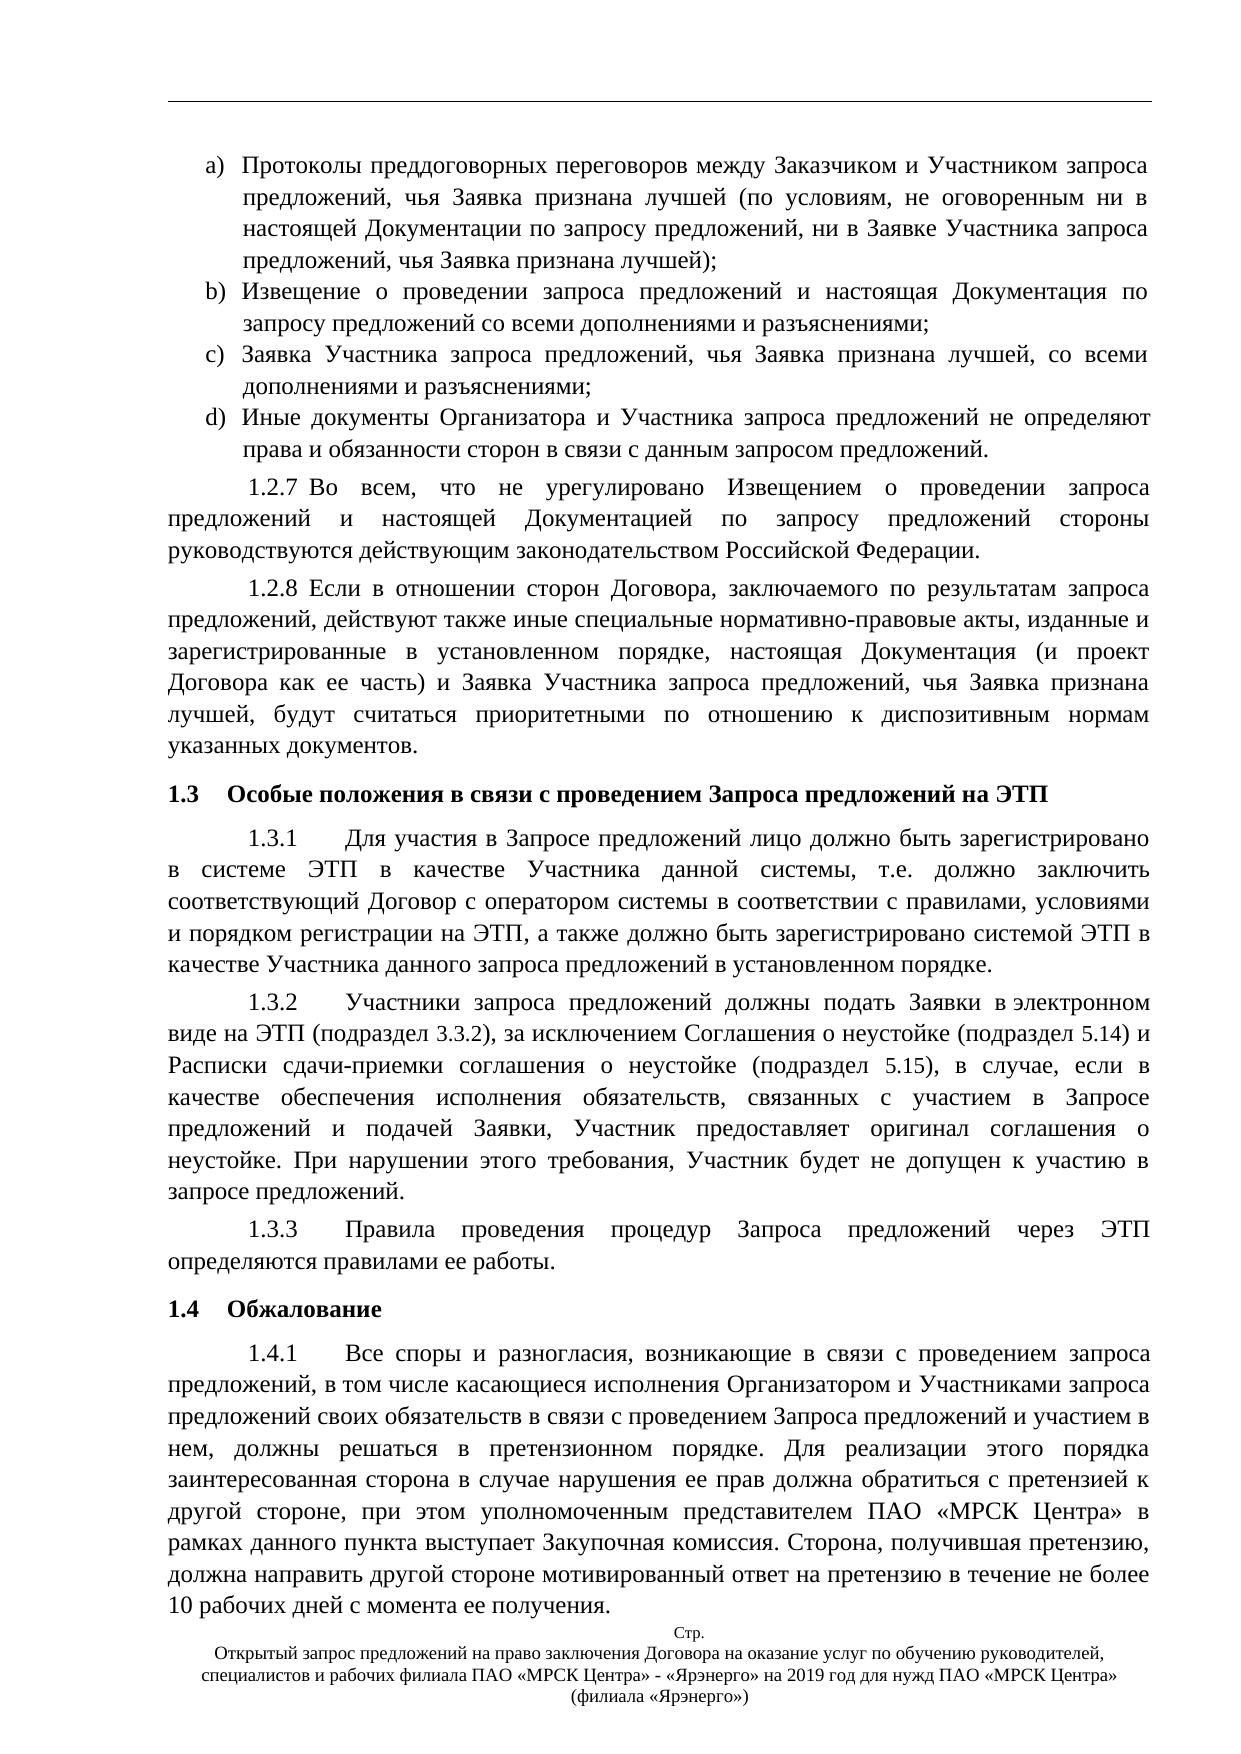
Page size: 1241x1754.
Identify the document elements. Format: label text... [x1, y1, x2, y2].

list Во всем, что не урегулировано Извещением о проведении запроса предложений и настоящей Документацией по запросу предложений стороны руководствуются действующим законодательством Российской Федерации. [168, 472, 1150, 564]
list Если в отношении сторон Договора, заключаемого по результатам запроса предложений, действуют также иные специальные нормативно-правовые акты, изданные и зарегистрированные в установленном порядке, настоящая Документация (и проект Договора как ее часть) и Заявка Участника запроса предложений, чья Заявка признана лучшей, будут считаться приоритетными по отношению к диспозитивным нормам указанных документов. [168, 573, 1150, 759]
subtitle Особые положения в связи с проведением Запроса предложений на ЭТП [168, 779, 1152, 808]
list Для участия в Запросе предложений лицо должно быть зарегистрировано в системе ЭТП в качестве Участника данной системы, т.е. должно заключить соответствующий Договор с оператором системы в соответствии с правилами, условиями и порядком регистрации на ЭТП, а также должно быть зарегистрировано системой ЭТП в качестве Участника данного запроса предложений в установленном порядке. [168, 823, 1150, 978]
list Правила проведения процедур Запроса предложений через ЭТП определяются правилами ее работы. [168, 1214, 1150, 1274]
list Извещение о проведении запроса предложений и настоящая Документация по запросу предложений со всеми дополнениями и разъяснениями; [205, 276, 1148, 337]
list Участники запроса предложений должны подать Заявки в электронном виде на ЭТП (подраздел 3.3.2), за исключением Соглашения о неустойке (подраздел 5.14) и Расписки сдачи-приемки соглашения о неустойке (подраздел 5.15), в случае, если в качестве обеспечения исполнения обязательств, связанных с участием в Запросе предложений и подачей Заявки, Участник предоставляет оригинал соглашения о неустойке. При нарушении этого требования, Участник будет не допущен к участию в запросе предложений. [168, 987, 1150, 1205]
subtitle Обжалование [168, 1294, 1152, 1323]
list Протоколы преддоговорных переговоров между Заказчиком и Участником запроса предложений, чья Заявка признана лучшей (по условиям, не оговоренным ни в настоящей Документации по запросу предложений, ни в Заявке Участника запроса предложений, чья Заявка признана лучшей); [205, 150, 1149, 273]
list Все споры и разногласия, возникающие в связи с проведением запроса предложений, в том числе касающиеся исполнения Организатором и Участниками запроса предложений своих обязательств в связи с проведением Запроса предложений и участием в нем, должны решаться в претензионном порядке. Для реализации этого порядка заинтересованная сторона в случае нарушения ее прав должна обратиться с претензией к другой стороне, при этом уполномоченным представителем ПАО «МРСК Центра» в рамках данного пункта выступает Закупочная комиссия. Сторона, получившая претензию, должна направить другой стороне мотивированный ответ на претензию в течение не более 10 рабочих дней с момента ее получения. [168, 1338, 1150, 1619]
list Иные документы Организатора и Участника запроса предложений не определяют права и обязанности сторон в связи с данным запросом предложений. [205, 402, 1152, 463]
list Заявка Участника запроса предложений, чья Заявка признана лучшей, со всеми дополнениями и разъяснениями; [205, 339, 1148, 400]
